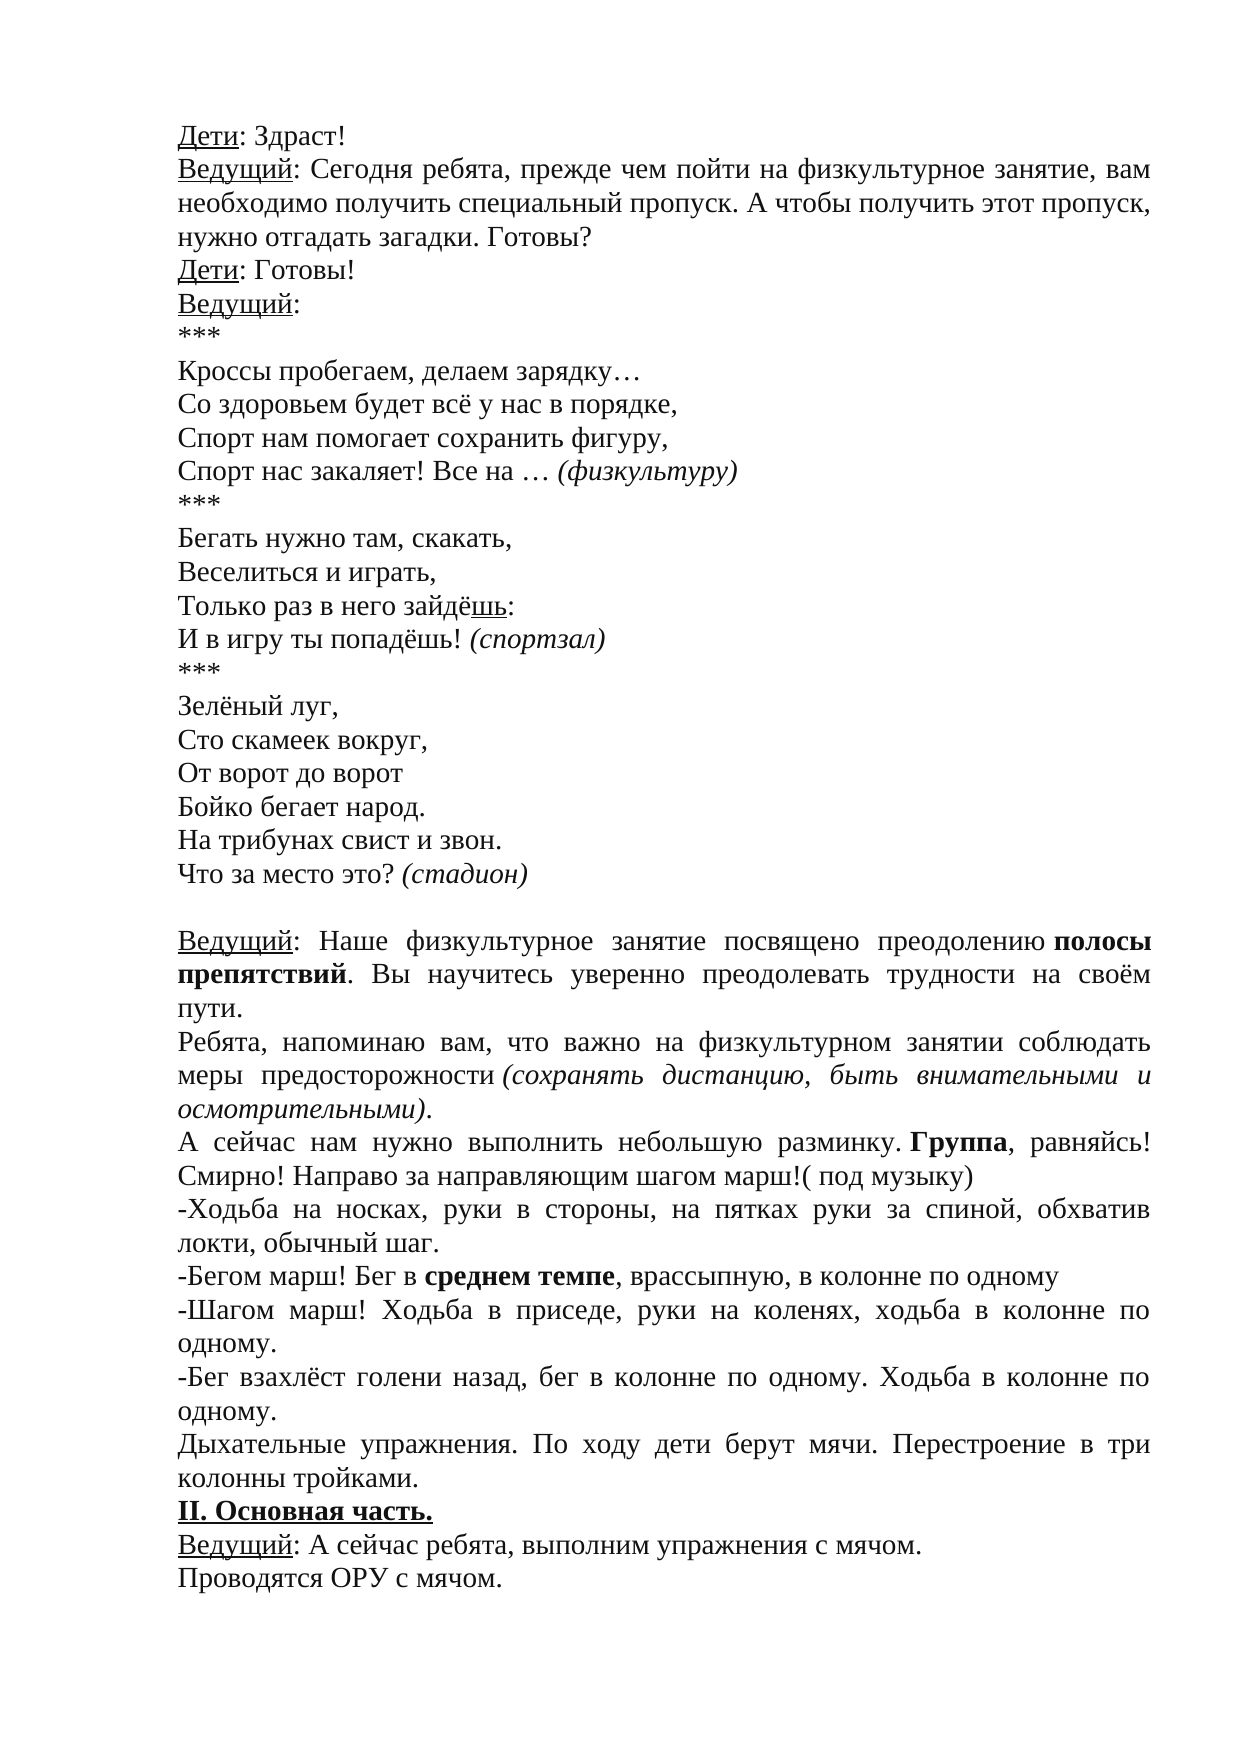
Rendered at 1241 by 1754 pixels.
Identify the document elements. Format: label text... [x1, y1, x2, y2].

text Со здоровьем будет всё у нас в порядке, [177, 386, 1152, 420]
text Бегать нужно там, скакать, [177, 521, 1152, 554]
text *** [177, 319, 1152, 353]
text Ребята, напоминаю вам, что важно на физкультурном занятии соблюдать меры предосторожности (сохранять дистанцию, быть внимательными и осмотрительными). [177, 1024, 1152, 1124]
text Только раз в него зайдёшь: [177, 588, 1152, 621]
text -Бег взахлёст голени назад, бег в колонне по одному. Ходьба в колонне по одному. [177, 1359, 1152, 1426]
text *** [177, 655, 1152, 688]
text Спорт нас закаляет! Все на … (физкультуру) [177, 453, 1152, 487]
text Ведущий: [177, 286, 1152, 319]
text Ведущий: Наше физкультурное занятие посвящено преодолению полосы препятствий. Вы научитесь уверенно преодолевать трудности на своём пути. [177, 923, 1152, 1024]
text Дети: Здраст! [177, 118, 1152, 152]
text -Бегом марш! Бег в среднем темпе, врассыпную, в колонне по одному [177, 1258, 1152, 1292]
text А сейчас нам нужно выполнить небольшую разминку. Группа, равняйсь! Смирно! Направо за направляющим шагом марш!( под музыку) [177, 1124, 1152, 1191]
text Проводятся ОРУ с мячом. [177, 1560, 1152, 1594]
text Сто скамеек вокруг, [177, 722, 1152, 755]
text И в игру ты попадёшь! (спортзал) [177, 621, 1152, 655]
text Ведущий: Сегодня ребята, прежде чем пойти на физкультурное занятие, вам необходимо получить специальный пропуск. А чтобы получить этот пропуск, нужно отгадать загадки. Готовы? [177, 152, 1152, 252]
text Что за место это? (стадион) [177, 856, 1152, 889]
text Бойко бегает народ. [177, 789, 1152, 822]
text Спорт нам помогает сохранить фигуру, [177, 420, 1152, 453]
text Ведущий: А сейчас ребята, выполним упражнения с мячом. [177, 1527, 1152, 1560]
text -Ходьба на носках, руки в стороны, на пятках руки за спиной, обхватив локти, обычный шаг. [177, 1191, 1152, 1258]
text Кроссы пробегаем, делаем зарядку… [177, 353, 1152, 386]
text -Шагом марш! Ходьба в приседе, руки на коленях, ходьба в колонне по одному. [177, 1292, 1152, 1359]
text Веселиться и играть, [177, 554, 1152, 588]
text На трибунах свист и звон. [177, 822, 1152, 856]
text *** [177, 487, 1152, 521]
text От ворот до ворот [177, 755, 1152, 789]
text Дети: Готовы! [177, 252, 1152, 286]
text II. Основная часть. [177, 1493, 1152, 1527]
text Зелёный луг, [177, 688, 1152, 722]
text Дыхательные упражнения. По ходу дети берут мячи. Перестроение в три колонны тройками. [177, 1426, 1152, 1493]
